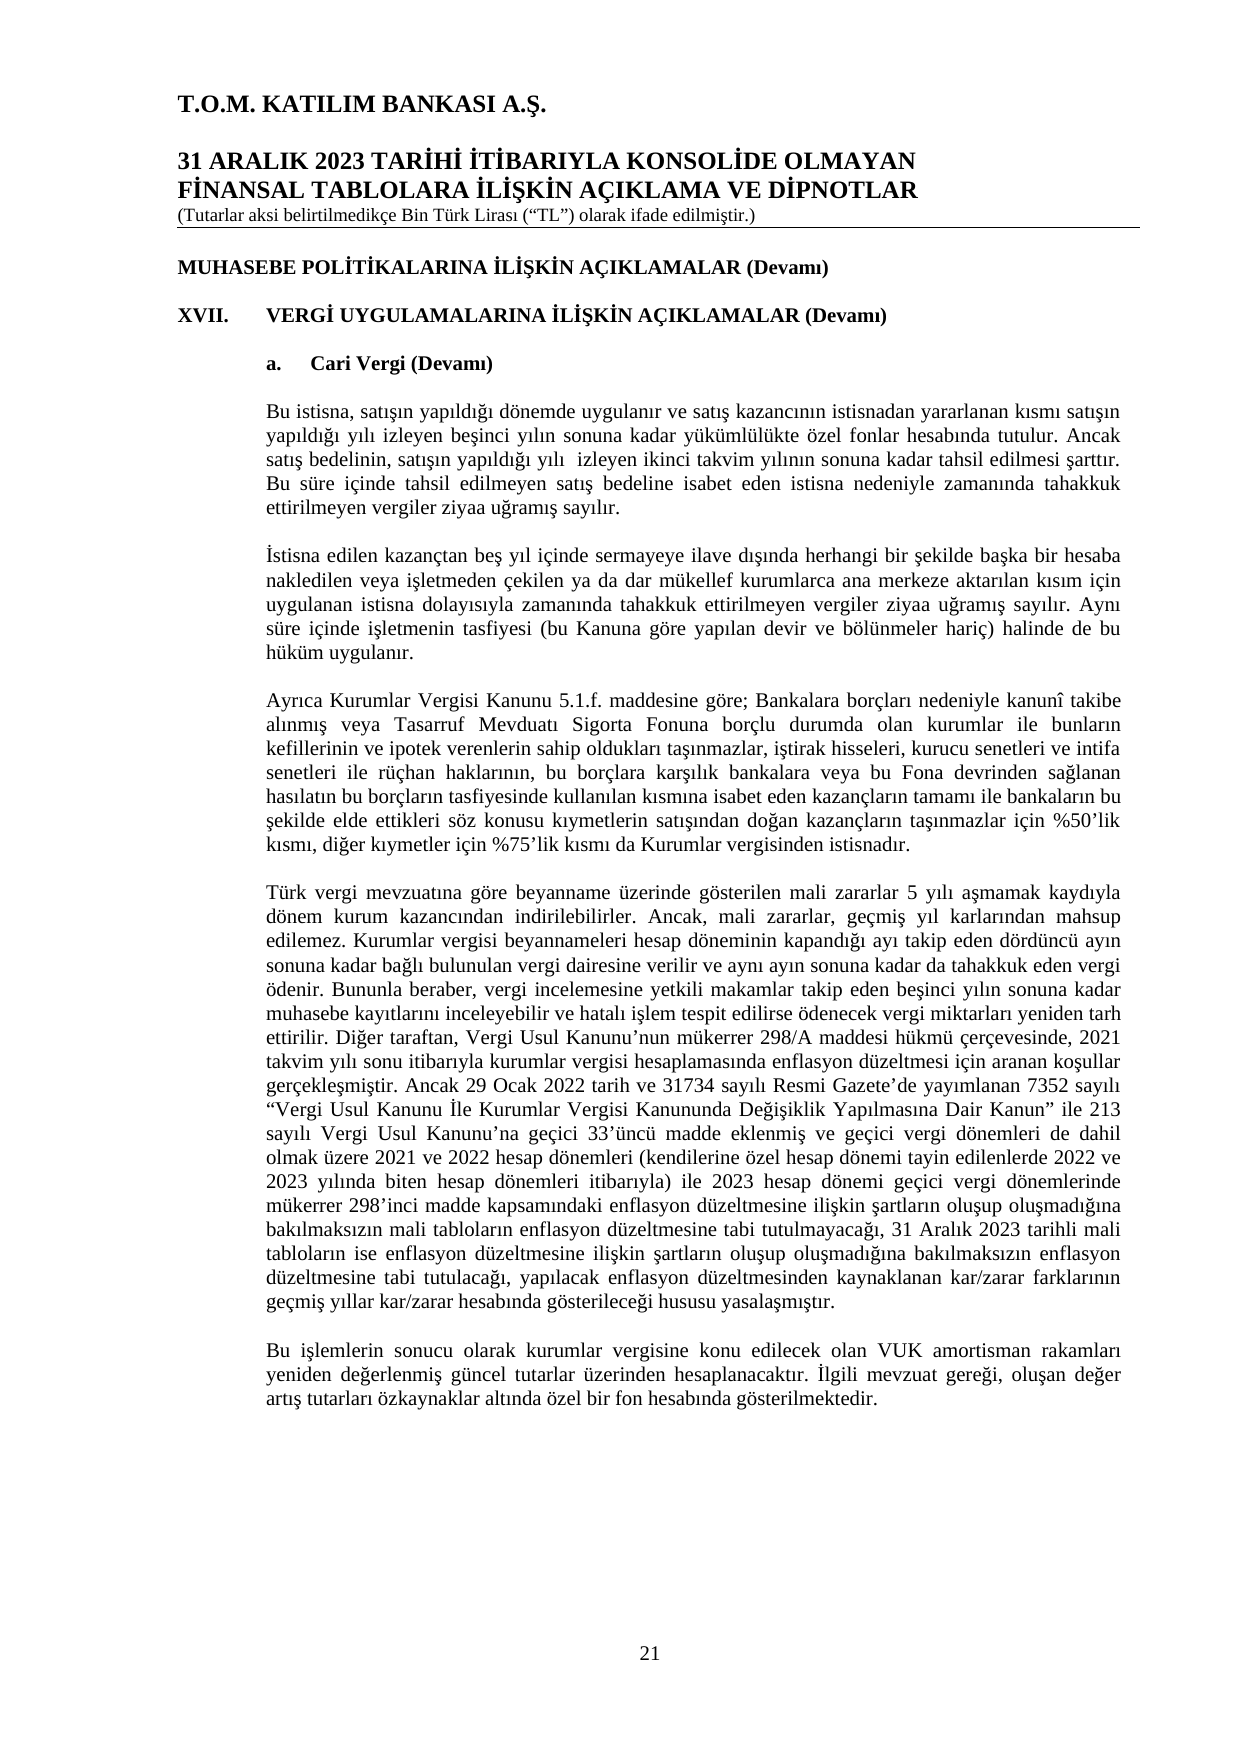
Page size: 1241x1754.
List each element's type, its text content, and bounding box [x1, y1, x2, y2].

text İstisna edilen kazançtan beş yıl içinde sermayeye ilave dışında herhangi bir şekilde başka bir hesaba nakledilen veya işletmeden çekilen ya da dar mükellef kurumlarca ana merkeze aktarılan kısım için uygulanan istisna dolayısıyla zamanında tahakkuk ettirilmeyen vergiler ziyaa uğramış sayılır. Aynı süre içinde işletmenin tasfiyesi (bu Kanuna göre yapılan devir ve bölünmeler hariç) halinde de bu hüküm uygulanır. [266, 543, 1122, 664]
list Cari Vergi (Devamı) [266, 351, 1122, 375]
text Bu işlemlerin sonucu olarak kurumlar vergisine konu edilecek olan VUK amortisman rakamları yeniden değerlenmiş güncel tutarlar üzerinden hesaplanacaktır. İlgili mevzuat gereği, oluşan değer artış tutarları özkaynaklar altında özel bir fon hesabında gösterilmektedir. [266, 1337, 1122, 1410]
list MUHASEBE POLİTİKALARINA İLİŞKİN AÇIKLAMALAR (Devamı) [177, 255, 1122, 279]
text Ayrıca Kurumlar Vergisi Kanunu 5.1.f. maddesine göre; Bankalara borçları nedeniyle kanunî takibe alınmış veya Tasarruf Mevduatı Sigorta Fonuna borçlu durumda olan kurumlar ile bunların kefillerinin ve ipotek verenlerin sahip oldukları taşınmazlar, iştirak hisseleri, kurucu senetleri ve intifa senetleri ile rüçhan haklarının, bu borçlara karşılık bankalara veya bu Fona devrinden sağlanan hasılatın bu borçların tasfiyesinde kullanılan kısmına isabet eden kazançların tamamı ile bankaların bu şekilde elde ettikleri söz konusu kıymetlerin satışından doğan kazançların taşınmazlar için %50’lik kısmı, diğer kıymetler için %75’lik kısmı da Kurumlar vergisinden istisnadır. [266, 688, 1122, 856]
text Türk vergi mevzuatına göre beyanname üzerinde gösterilen mali zararlar 5 yılı aşmamak kaydıyla dönem kurum kazancından indirilebilirler. Ancak, mali zararlar, geçmiş yıl karlarından mahsup edilemez. Kurumlar vergisi beyannameleri hesap döneminin kapandığı ayı takip eden dördüncü ayın sonuna kadar bağlı bulunulan vergi dairesine verilir ve aynı ayın sonuna kadar da tahakkuk eden vergi ödenir. Bununla beraber, vergi incelemesine yetkili makamlar takip eden beşinci yılın sonuna kadar muhasebe kayıtlarını inceleyebilir ve hatalı işlem tespit edilirse ödenecek vergi miktarları yeniden tarh ettirilir. Diğer taraftan, Vergi Usul Kanunu’nun mükerrer 298/A maddesi hükmü çerçevesinde, 2021 takvim yılı sonu itibarıyla kurumlar vergisi hesaplamasında enflasyon düzeltmesi için aranan koşullar gerçekleşmiştir. Ancak 29 Ocak 2022 tarih ve 31734 sayılı Resmi Gazete’de yayımlanan 7352 sayılı “Vergi Usul Kanunu İle Kurumlar Vergisi Kanununda Değişiklik Yapılmasına Dair Kanun” ile 213 sayılı Vergi Usul Kanunu’na geçici 33’üncü madde eklenmiş ve geçici vergi dönemleri de dahil olmak üzere 2021 ve 2022 hesap dönemleri (kendilerine özel hesap dönemi tayin edilenlerde 2022 ve 2023 yılında biten hesap dönemleri itibarıyla) ile 2023 hesap dönemi geçici vergi dönemlerinde mükerrer 298’inci madde kapsamındaki enflasyon düzeltmesine ilişkin şartların oluşup oluşmadığına bakılmaksızın mali tabloların enflasyon düzeltmesine tabi tutulmayacağı, 31 Aralık 2023 tarihli mali tabloların ise enflasyon düzeltmesine ilişkin şartların oluşup oluşmadığına bakılmaksızın enflasyon düzeltmesine tabi tutulacağı, yapılacak enflasyon düzeltmesinden kaynaklanan kar/zarar farklarının geçmiş yıllar kar/zarar hesabında gösterileceği hususu yasalaşmıştır. [266, 880, 1122, 1313]
text Bu istisna, satışın yapıldığı dönemde uygulanır ve satış kazancının istisnadan yararlanan kısmı satışın yapıldığı yılı izleyen beşinci yılın sonuna kadar yükümlülükte özel fonlar hesabında tutulur. Ancak satış bedelinin, satışın yapıldığı yılı izleyen ikinci takvim yılının sonuna kadar tahsil edilmesi şarttır. Bu süre içinde tahsil edilmeyen satış bedeline isabet eden istisna nedeniyle zamanında tahakkuk ettirilmeyen vergiler ziyaa uğramış sayılır. [266, 399, 1122, 519]
text XVII. VERGİ UYGULAMALARINA İLİŞKİN AÇIKLAMALAR (Devamı) [177, 303, 1122, 327]
